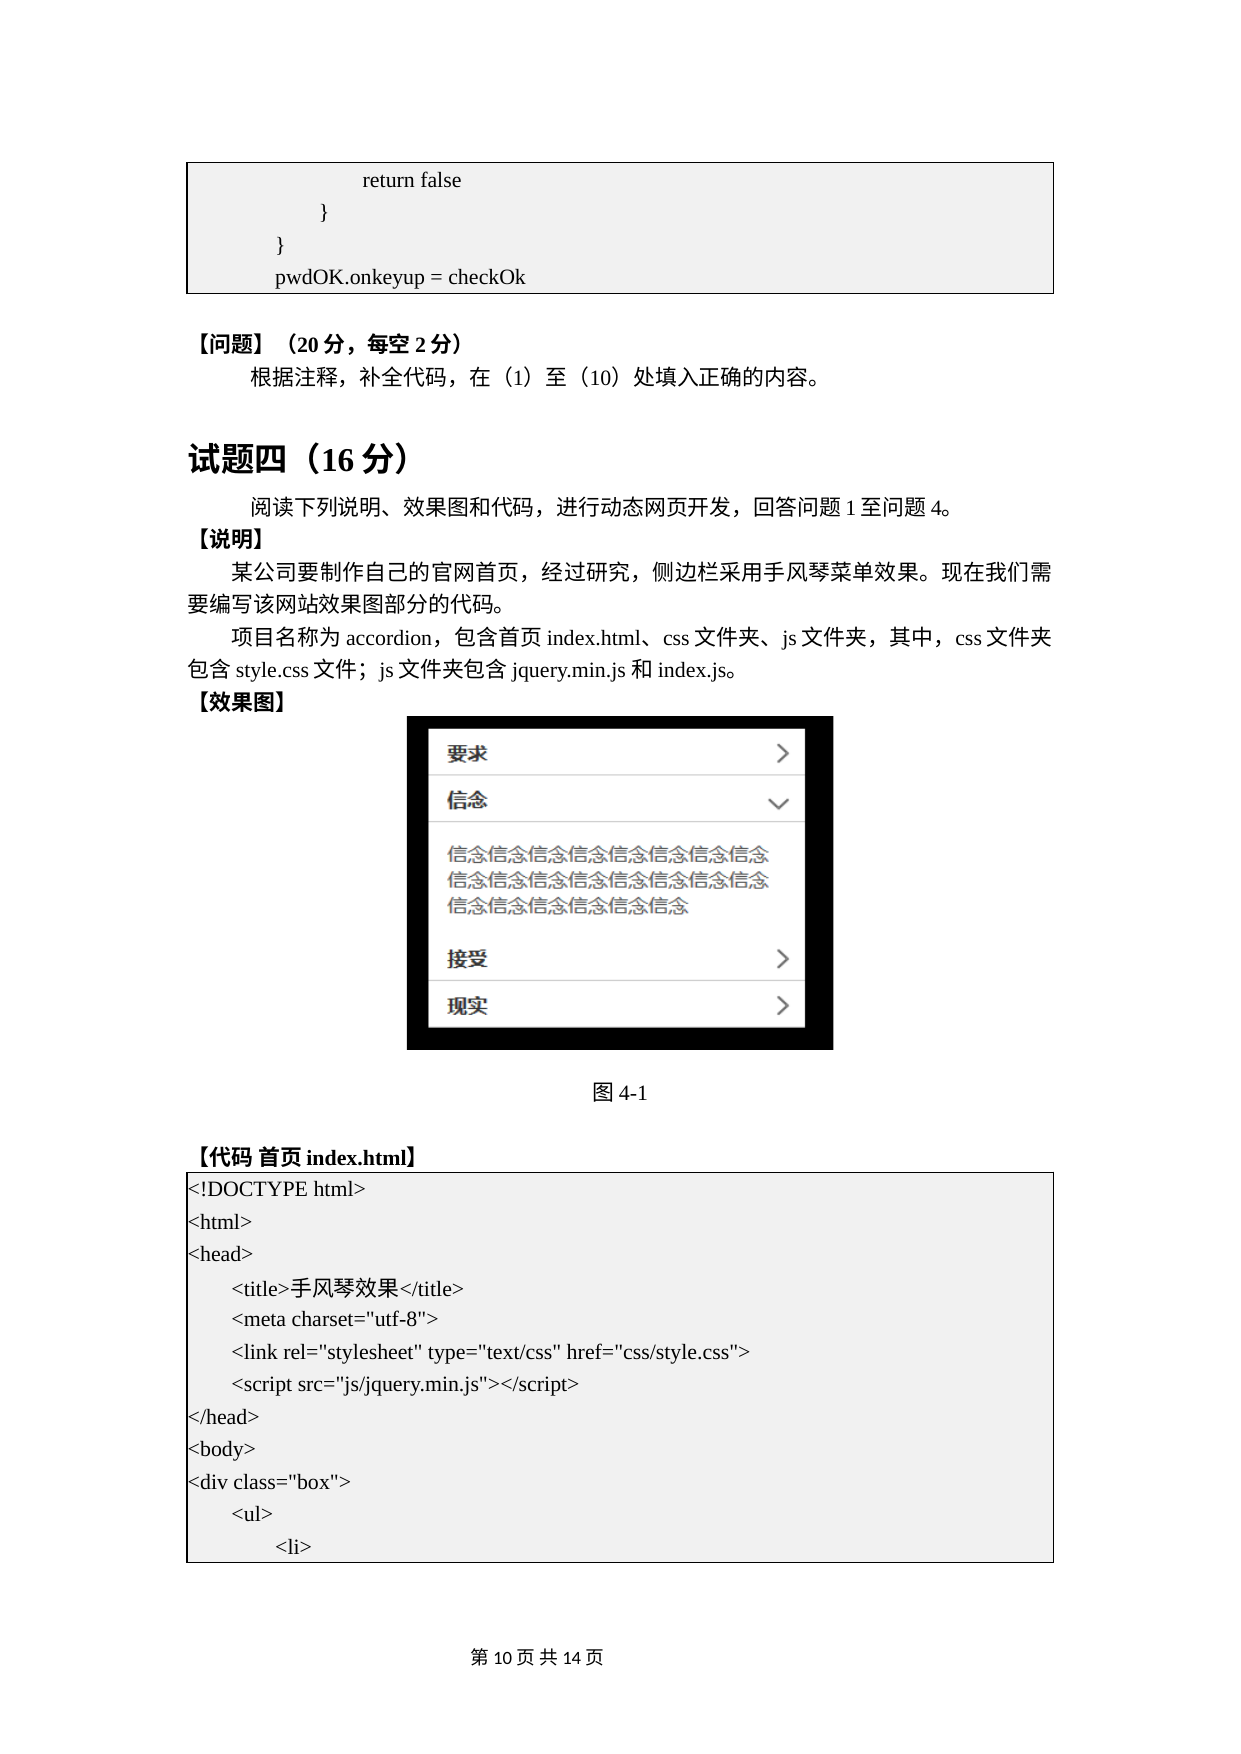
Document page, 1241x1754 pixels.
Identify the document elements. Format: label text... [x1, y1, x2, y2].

text pwdOK.onkeyup = checkOk [188, 259, 1053, 293]
picture [406, 716, 834, 1050]
text <html> [188, 1205, 1053, 1238]
text <script src="js/jquery.min.js"></script> [188, 1368, 1053, 1400]
text 项目名称为accordion，包含首页index.html、css文件夹、js文件夹，其中，css文件夹包含style.css文件；js文件夹包含jquery.min.js 和index.js。 [187, 619, 1053, 684]
text <li> [188, 1530, 1053, 1562]
text return false [188, 163, 1053, 196]
text 阅读下列说明、效果图和代码，进行动态网页开发，回答问题1至问题4。 [187, 489, 1053, 522]
text 根据注释，补全代码，在（1）至（10）处填入正确的内容。 [187, 359, 1053, 392]
text 图4-1 [187, 1074, 1053, 1107]
text 【效果图】 [187, 684, 1053, 717]
text 【说明】 [187, 522, 1053, 554]
text } [188, 196, 1053, 228]
text <!DOCTYPE html> [188, 1173, 1053, 1205]
text <link rel="stylesheet" type="text/css" href="css/style.css"> [188, 1335, 1053, 1368]
text <meta charset="utf-8"> [188, 1303, 1053, 1335]
text </head> [188, 1400, 1053, 1433]
text <body> [188, 1433, 1053, 1465]
text <ul> [188, 1498, 1053, 1530]
subtitle 试题四（16分） [187, 424, 1053, 489]
text <div class="box"> [188, 1465, 1053, 1498]
text 【代码 首页index.html】 [187, 1139, 1053, 1172]
text 某公司要制作自己的官网首页，经过研究，侧边栏采用手风琴菜单效果。现在我们需要编写该网站效果图部分的代码。 [187, 554, 1053, 619]
text <title>手风琴效果</title> [188, 1270, 1053, 1303]
text <head> [188, 1238, 1053, 1270]
text } [188, 228, 1053, 259]
text 【问题】（20分，每空2分） [187, 327, 1053, 359]
